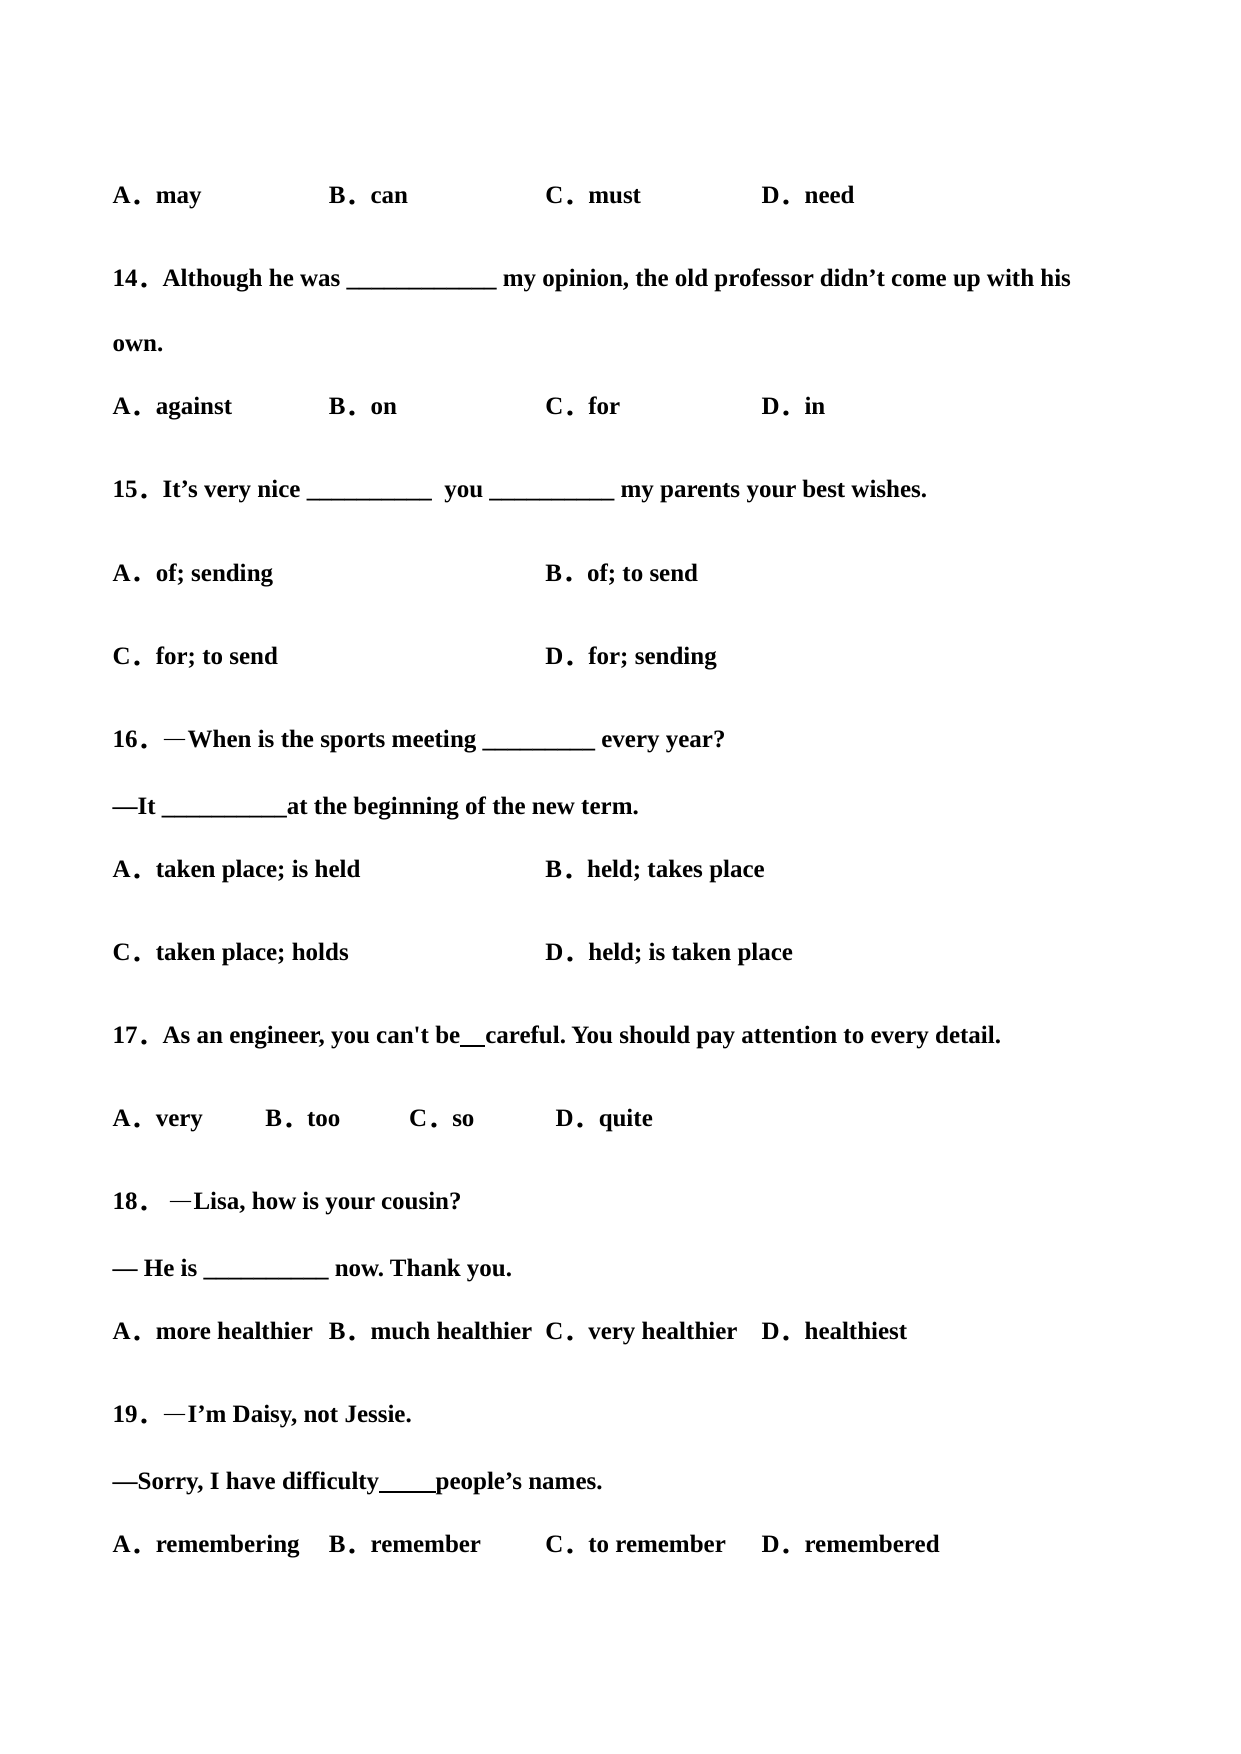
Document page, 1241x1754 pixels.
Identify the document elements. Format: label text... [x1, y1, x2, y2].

text 17．As an engineer, you can't be careful. You should pay attention to every detail. [112, 1002, 1128, 1067]
text 15．It’s very nice __________ you __________ my parents your best wishes. [112, 456, 1128, 521]
text A．taken place; is held B．held; takes place [112, 836, 1128, 901]
text A．may B．can C．must D．need [112, 162, 1128, 227]
text —Sorry, I have difficulty people’s names. [112, 1464, 1128, 1497]
text A．very B．too C．so D．quite [112, 1085, 1128, 1150]
text A．remembering B．remember C．to remember D．remembered [112, 1511, 1128, 1576]
text — He is __________ now. Thank you. [112, 1251, 1128, 1284]
text 18． —Lisa, how is your cousin? [112, 1168, 1128, 1233]
text —It __________at the beginning of the new term. [112, 789, 1128, 821]
text A．more healthier B．much healthier C．very healthier D．healthiest [112, 1298, 1128, 1363]
text 19．—I’m Daisy, not Jessie. [112, 1381, 1128, 1446]
text C．taken place; holds D．held; is taken place [112, 919, 1128, 984]
text 16．—When is the sports meeting _________ every year? [112, 706, 1128, 771]
text A．against B．on C．for D．in [112, 373, 1128, 438]
text 14．Although he was ____________ my opinion, the old professor didn’t come up with his own. [112, 245, 1128, 359]
text A．of; sending B．of; to send [112, 539, 1128, 604]
text C．for; to send D．for; sending [112, 623, 1128, 688]
